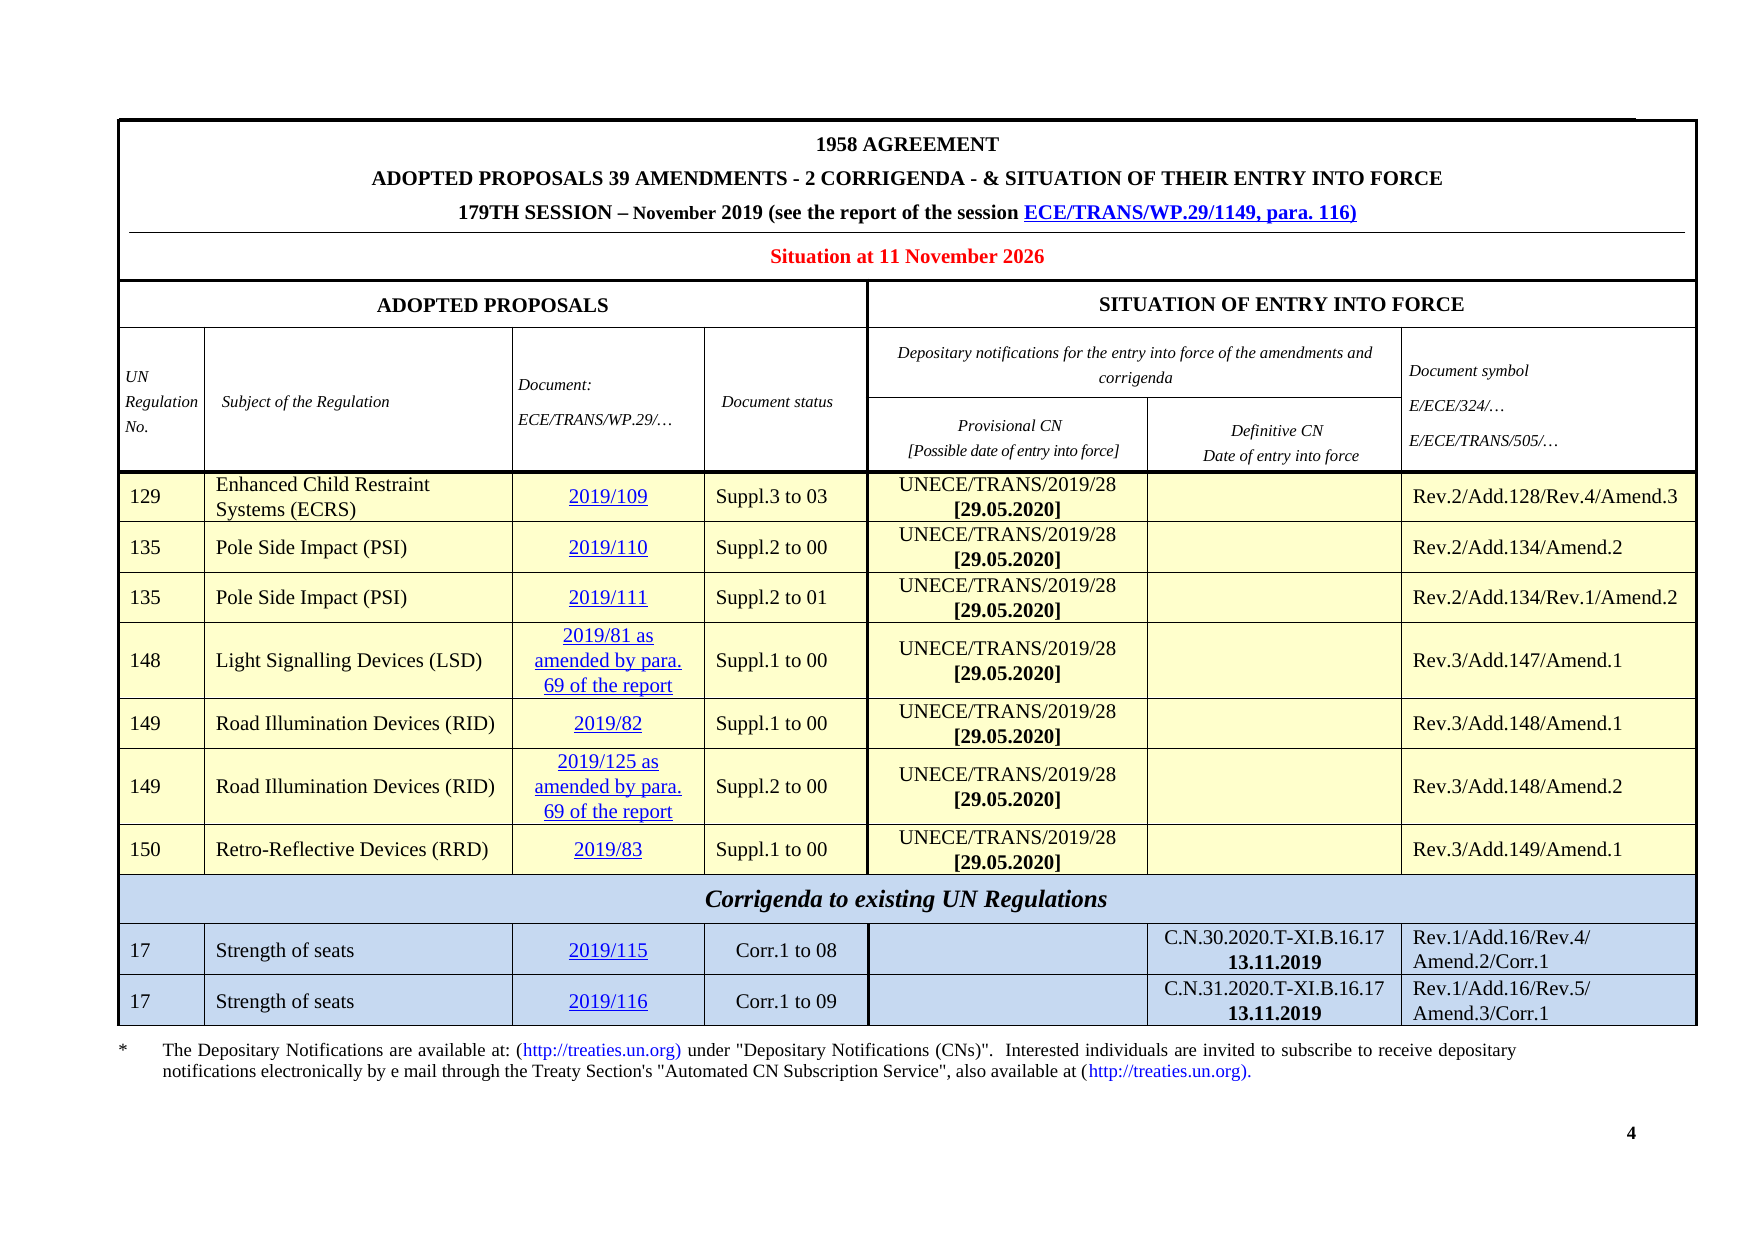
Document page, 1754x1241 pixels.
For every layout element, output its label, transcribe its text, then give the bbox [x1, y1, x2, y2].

table_cell Corr.1 to 08 [705, 924, 867, 974]
table_cell Suppl.2 to 00 [705, 522, 866, 571]
table_cell Rev.3/Add.148/Amend.1 [1402, 699, 1695, 748]
table_cell Corr.1 to 09 [705, 975, 867, 1025]
table_cell Suppl.1 to 00 [705, 699, 866, 748]
table_cell 2019/125 as amended by para. 69 of the report [513, 749, 704, 823]
table_cell 150 [120, 825, 204, 874]
text * The Depositary Notifications are available at: (http://treaties.un.org) under "Depositary Notifications (CNs)". Interested individuals are invited to subscribe to receive depositary notifications electronically by e mail through the Treaty Section's "Automated CN Subscription Service", also available at (http://treaties.un.org). [118, 1039, 1518, 1082]
table_cell 2019/82 [513, 699, 704, 748]
table_cell 135 [120, 522, 204, 571]
table_cell UNECE/TRANS/2019/28 [29.05.2020] [869, 825, 1147, 874]
table_cell Provisional CN [Possible date of entry into force] [869, 398, 1147, 470]
table_cell 2019/110 [513, 522, 704, 571]
table_cell Rev.3/Add.149/Amend.1 [1402, 825, 1695, 874]
table_cell [1148, 825, 1401, 874]
table_cell 17 [120, 924, 204, 974]
table_cell UNECE/TRANS/2019/28 [29.05.2020] [869, 522, 1147, 571]
table_cell UNECE/TRANS/2019/28 [29.05.2020] [869, 474, 1147, 521]
table_cell Strength of seats [205, 975, 512, 1025]
table_cell [870, 924, 1147, 974]
table_cell Rev.2/Add.128/Rev.4/Amend.3 [1402, 474, 1695, 521]
table_cell Adopted proposals [120, 282, 866, 327]
table_cell Suppl.1 to 00 [705, 825, 866, 874]
table_cell 2019/116 [513, 975, 704, 1025]
table_cell Suppl.2 to 00 [705, 749, 866, 823]
table_cell UN Regulation No. [120, 328, 204, 470]
table_cell 2019/81 as amended by para. 69 of the report [513, 623, 704, 697]
table_cell Pole Side Impact (PSI) [205, 573, 512, 622]
table_cell Retro-Reflective Devices (RRD) [205, 825, 512, 874]
table_cell 2019/111 [513, 573, 704, 622]
table_cell Road Illumination Devices (RID) [205, 749, 512, 823]
table_cell UNECE/TRANS/2019/28 [29.05.2020] [869, 699, 1147, 748]
table_cell [1148, 573, 1401, 622]
table_cell 135 [120, 573, 204, 622]
table_cell UNECE/TRANS/2019/28 [29.05.2020] [869, 749, 1147, 823]
table_cell 2019/83 [513, 825, 704, 874]
table_cell Corrigenda to existing UN Regulations [120, 875, 1695, 923]
table_cell 17 [120, 975, 204, 1025]
table_cell [1148, 699, 1401, 748]
table_cell [1148, 623, 1401, 697]
table_cell [1148, 522, 1401, 571]
table_cell C.N.30.2020.T-XI.B.16.17 13.11.2019 [1148, 924, 1401, 974]
table_cell Strength of seats [205, 924, 512, 974]
table_cell Document status [705, 328, 866, 470]
table_cell Rev.1/Add.16/Rev.5/Amend.3/Corr.1 [1402, 975, 1695, 1025]
table_cell 149 [120, 699, 204, 748]
table_cell 2019/115 [513, 924, 704, 974]
table_cell Rev.2/Add.134/Rev.1/Amend.2 [1402, 573, 1695, 622]
table_cell Suppl.1 to 00 [705, 623, 866, 697]
table_cell 2019/109 [513, 474, 704, 521]
table_header 1958 Agreement adopted proposals 39 Amendments - 2 Corrigenda - & situation of their entry into force 179th session – November 2019 (see the report of the session ECE/TRANS/WP.29/1149, para. 116) Situation at 10 March 2020 [120, 122, 1695, 278]
table_cell Suppl.3 to 03 [705, 474, 866, 521]
table_cell Depositary notifications for the entry into force of the amendments and corrigenda* [869, 328, 1401, 397]
table_cell C.N.31.2020.T-XI.B.16.17 13.11.2019 [1148, 975, 1401, 1025]
table_cell 129 [120, 474, 204, 521]
table_cell Document: ECE/TRANS/WP.29/… [513, 328, 704, 470]
table_cell UNECE/TRANS/2019/28 [29.05.2020] [869, 623, 1147, 697]
table_cell Rev.3/Add.148/Amend.2 [1402, 749, 1695, 823]
table_cell Pole Side Impact (PSI) [205, 522, 512, 571]
table_cell Light Signalling Devices (LSD) [205, 623, 512, 697]
table_cell Rev.1/Add.16/Rev.4/Amend.2/Corr.1 [1402, 924, 1695, 974]
table_cell 149 [120, 749, 204, 823]
table_cell Enhanced Child Restraint Systems (ECRS) [205, 474, 512, 521]
table_cell Definitive CN Date of entry into force [1148, 398, 1401, 470]
table_cell Document symbol E/ECE/324/… E/ECE/TRANS/505/… [1402, 328, 1695, 470]
table_cell Suppl.2 to 01 [705, 573, 866, 622]
table_cell [1148, 749, 1401, 823]
table_cell Rev.3/Add.147/Amend.1 [1402, 623, 1695, 697]
table_cell [870, 975, 1147, 1025]
table_cell Road Illumination Devices (RID) [205, 699, 512, 748]
table_cell UNECE/TRANS/2019/28 [29.05.2020] [869, 573, 1147, 622]
table_cell [1148, 474, 1401, 521]
table_cell Rev.2/Add.134/Amend.2 [1402, 522, 1695, 571]
table_cell 148 [120, 623, 204, 697]
table_cell Situation of entry into force [869, 282, 1695, 327]
table_cell Subject of the Regulation [205, 328, 512, 470]
